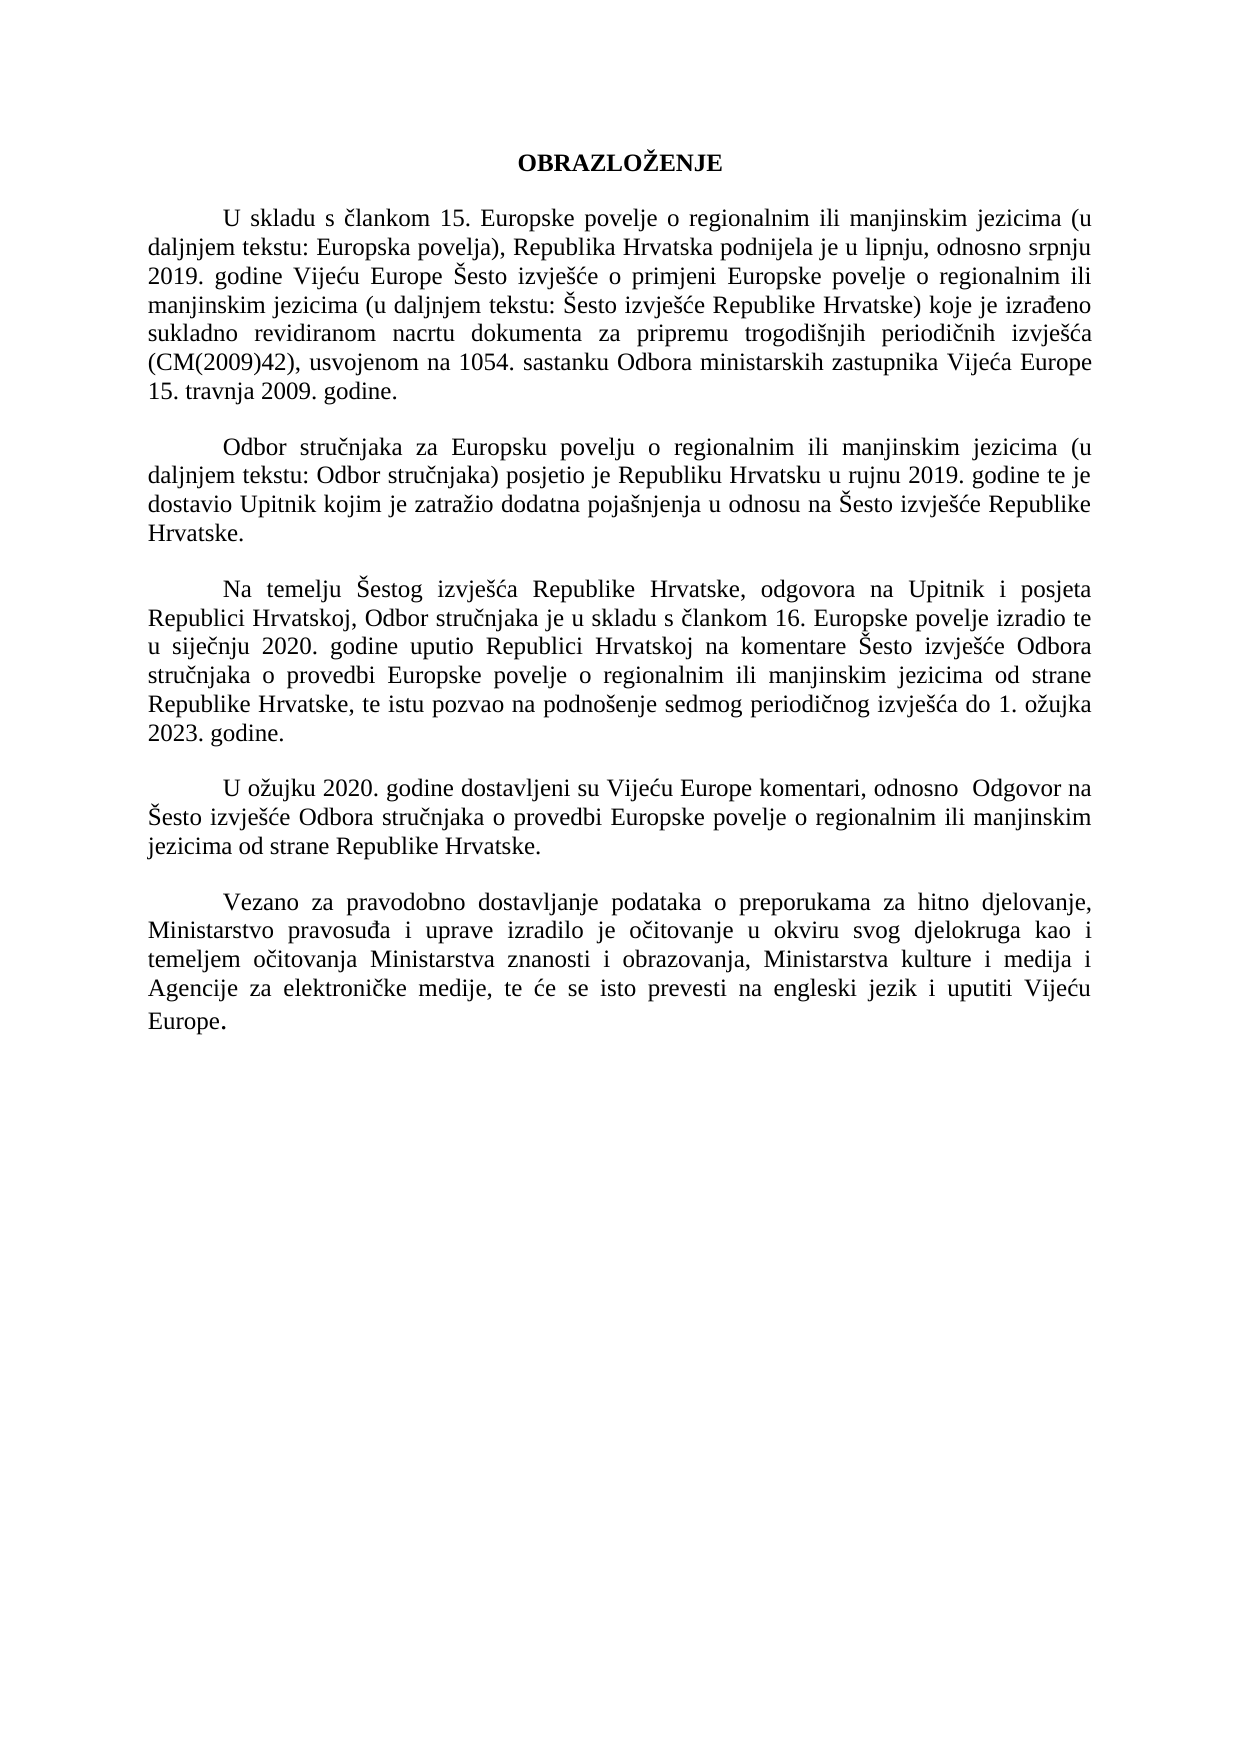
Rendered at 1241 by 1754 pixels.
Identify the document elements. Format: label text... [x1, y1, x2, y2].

text Odbor stručnjaka za Europsku povelju o regionalnim ili manjinskim jezicima (u daljnjem tekstu: Odbor stručnjaka) posjetio je Republiku Hrvatsku u rujnu 2019. godine te je dostavio Upitnik kojim je zatražio dodatna pojašnjenja u odnosu na Šesto izvješće Republike Hrvatske. [148, 432, 1093, 547]
text Na temelju Šestog izvješća Republike Hrvatske, odgovora na Upitnik i posjeta Republici Hrvatskoj, Odbor stručnjaka je u skladu s člankom 16. Europske povelje izradio te u siječnju 2020. godine uputio Republici Hrvatskoj na komentare Šesto izvješće Odbora stručnjaka o provedbi Europske povelje o regionalnim ili manjinskim jezicima od strane Republike Hrvatske, te istu pozvao na podnošenje sedmog periodičnog izvješća do 1. ožujka 2023. godine. [148, 574, 1093, 746]
text U ožujku 2020. godine dostavljeni su Vijeću Europe komentari, odnosno Odgovor na Šesto izvješće Odbora stručnjaka o provedbi Europske povelje o regionalnim ili manjinskim jezicima od strane Republike Hrvatske. [148, 773, 1093, 860]
text U skladu s člankom 15. Europske povelje o regionalnim ili manjinskim jezicima (u daljnjem tekstu: Europska povelja), Republika Hrvatska podnijela je u lipnju, odnosno srpnju 2019. godine Vijeću Europe Šesto izvješće o primjeni Europske povelje o regionalnim ili manjinskim jezicima (u daljnjem tekstu: Šesto izvješće Republike Hrvatske) koje je izrađeno sukladno revidiranom nacrtu dokumenta za pripremu trogodišnjih periodičnih izvješća (CM(2009)42), usvojenom na 1054. sastanku Odbora ministarskih zastupnika Vijeća Europe 15. travnja 2009. godine. [148, 203, 1093, 405]
text Vezano za pravodobno dostavljanje podataka o preporukama za hitno djelovanje, Ministarstvo pravosuđa i uprave izradilo je očitovanje u okviru svog djelokruga kao i temeljem očitovanja Ministarstva znanosti i obrazovanja, Ministarstva kulture i medija i Agencije za elektroničke medije, te će se isto prevesti na engleski jezik i uputiti Vijeću Europe. [148, 887, 1093, 1035]
subtitle OBRAZLOŽENJE [148, 148, 1093, 176]
